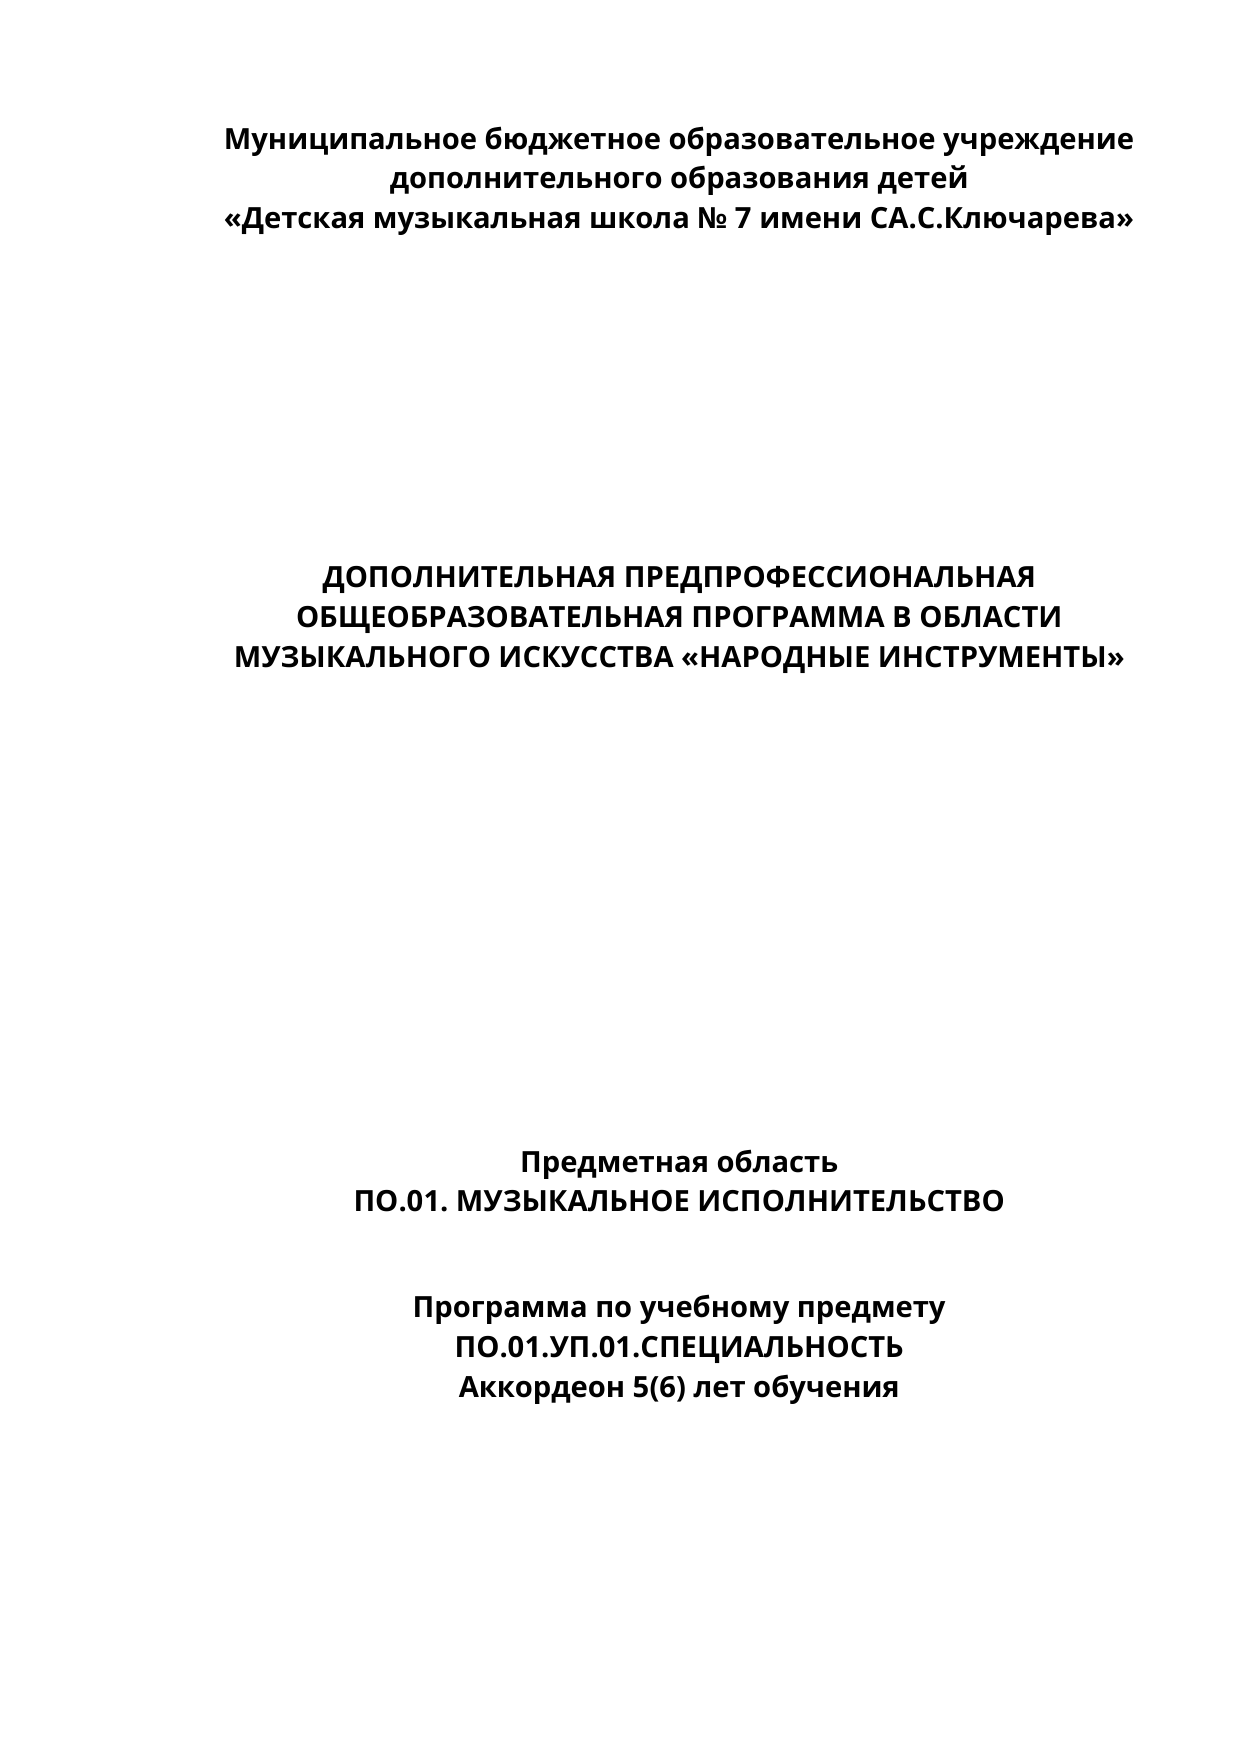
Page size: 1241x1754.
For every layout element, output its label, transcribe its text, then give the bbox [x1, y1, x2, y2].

text «Детская музыкальная школа № 7 имени СА.С.Ключарева» [148, 197, 1152, 237]
text ПО.01. МУЗЫКАЛЬНОЕ ИСПОЛНИТЕЛЬСТВО [148, 1181, 1152, 1220]
text дополнительного образования детей [148, 158, 1152, 197]
text Программа по учебному предмету [148, 1287, 1152, 1326]
text ПО.01.УП.01.СПЕЦИАЛЬНОСТЬ [148, 1326, 1152, 1366]
text ДОПОЛНИТЕЛЬНАЯ ПРЕДПРОФЕССИОНАЛЬНАЯ [148, 557, 1152, 596]
text ОБЩЕОБРАЗОВАТЕЛЬНАЯ ПРОГРАММА В ОБЛАСТИ [148, 596, 1152, 636]
text Аккордеон 5(6) лет обучения [148, 1366, 1152, 1406]
text Муниципальное бюджетное образовательное учреждение [148, 118, 1152, 158]
text МУЗЫКАЛЬНОГО ИСКУССТВА «НАРОДНЫЕ ИНСТРУМЕНТЫ» [148, 636, 1152, 676]
text Предметная область [148, 1141, 1152, 1181]
